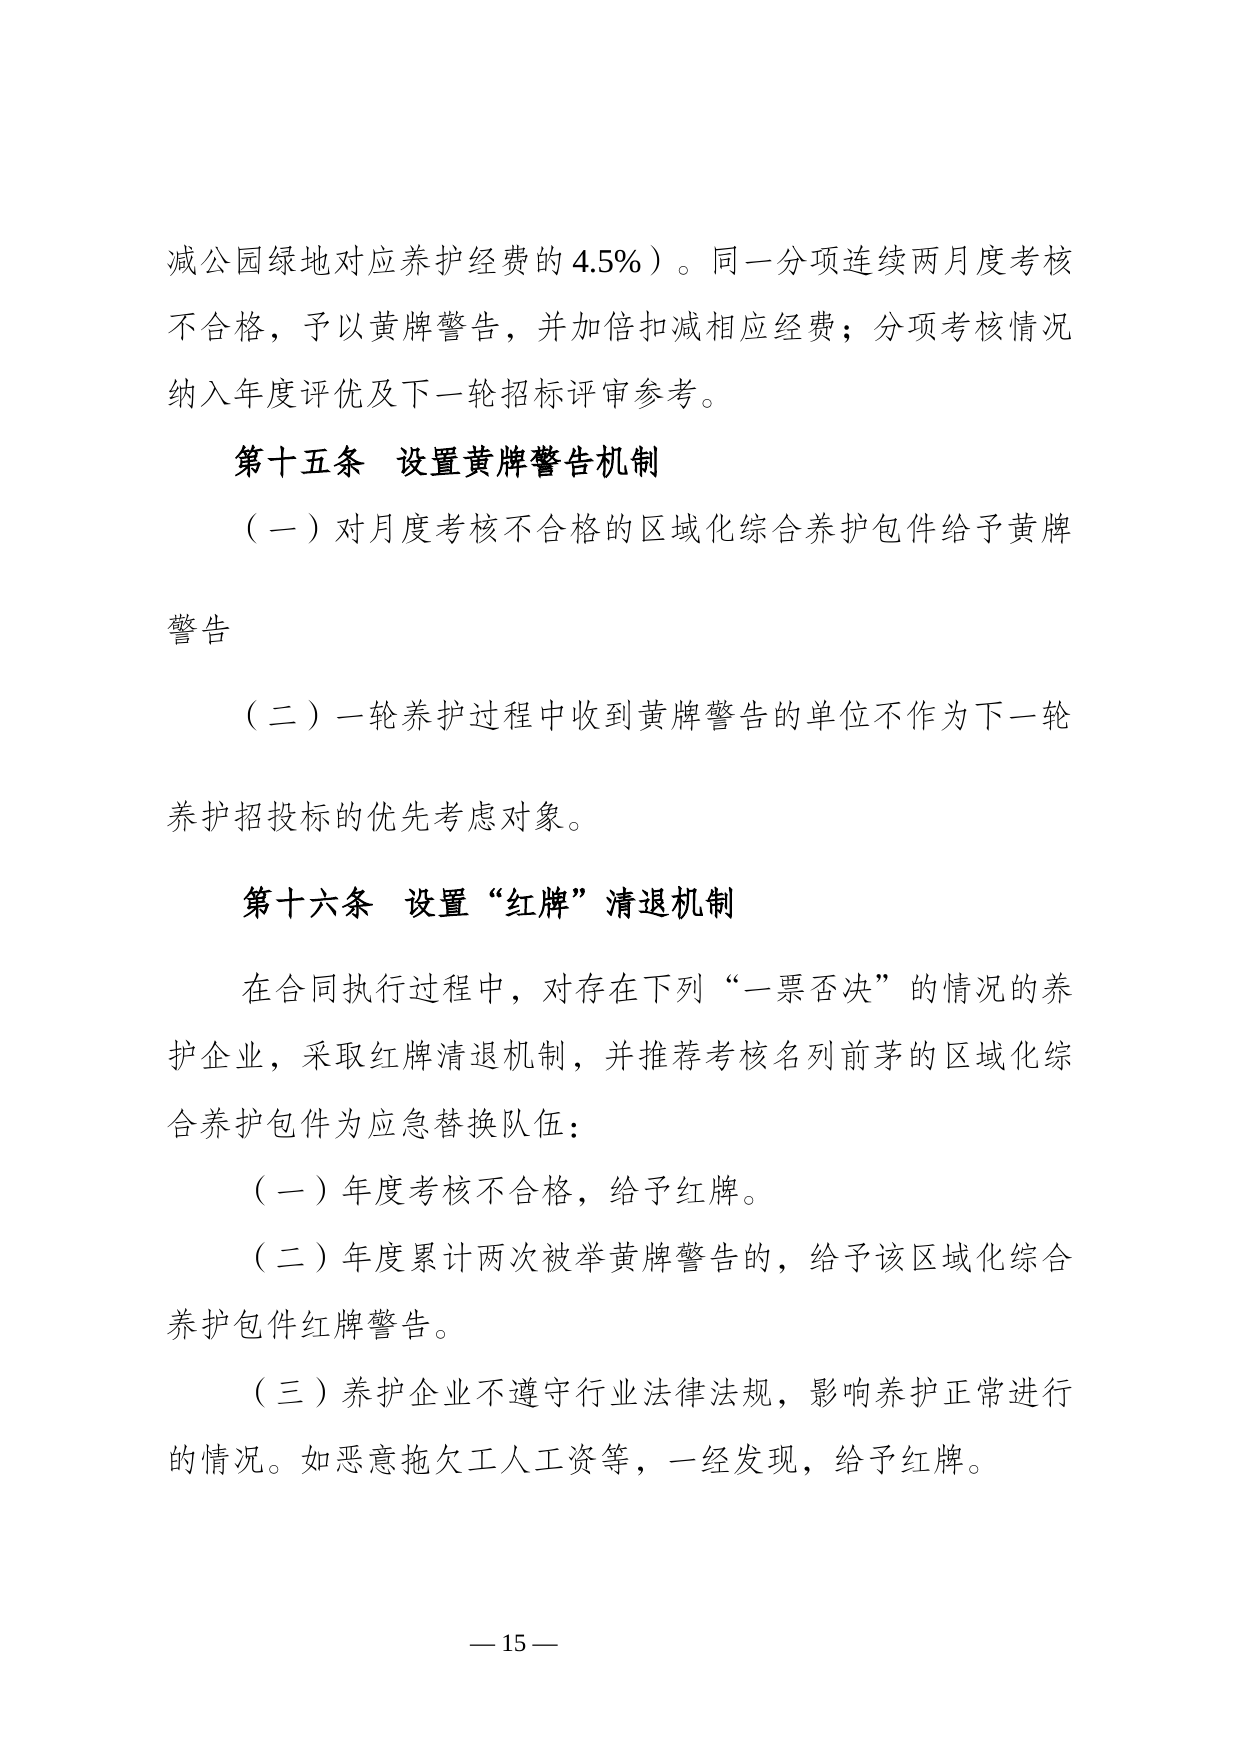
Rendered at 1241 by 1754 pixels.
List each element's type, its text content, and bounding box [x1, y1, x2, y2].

text （二）一轮养护过程中收到黄牌警告的单位不作为下一轮养护招投标的优先考虑对象。 [165, 683, 1075, 851]
text （三）养护企业不遵守行业法律法规，影响养护正常进行的情况。如恶意拖欠工人工资等，一经发现，给予红牌。 [165, 1360, 1075, 1494]
text 在合同执行过程中，对存在下列“一票否决”的情况的养护企业，采取红牌清退机制，并推荐考核名列前茅的区域化综合养护包件为应急替换队伍： [165, 956, 1075, 1158]
text 第十六条 设置“红牌”清退机制 [165, 870, 1075, 937]
text （一）对月度考核不合格的区域化综合养护包件给予黄牌警告 [165, 496, 1075, 664]
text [165, 227, 1075, 429]
list 年度考核不合格，给予红牌。 [165, 1158, 1075, 1225]
text 第十五条 设置黄牌警告机制 [165, 429, 1075, 496]
list 年度累计两次被举黄牌警告的，给予该区域化综合养护包件红牌警告。 [165, 1225, 1075, 1360]
